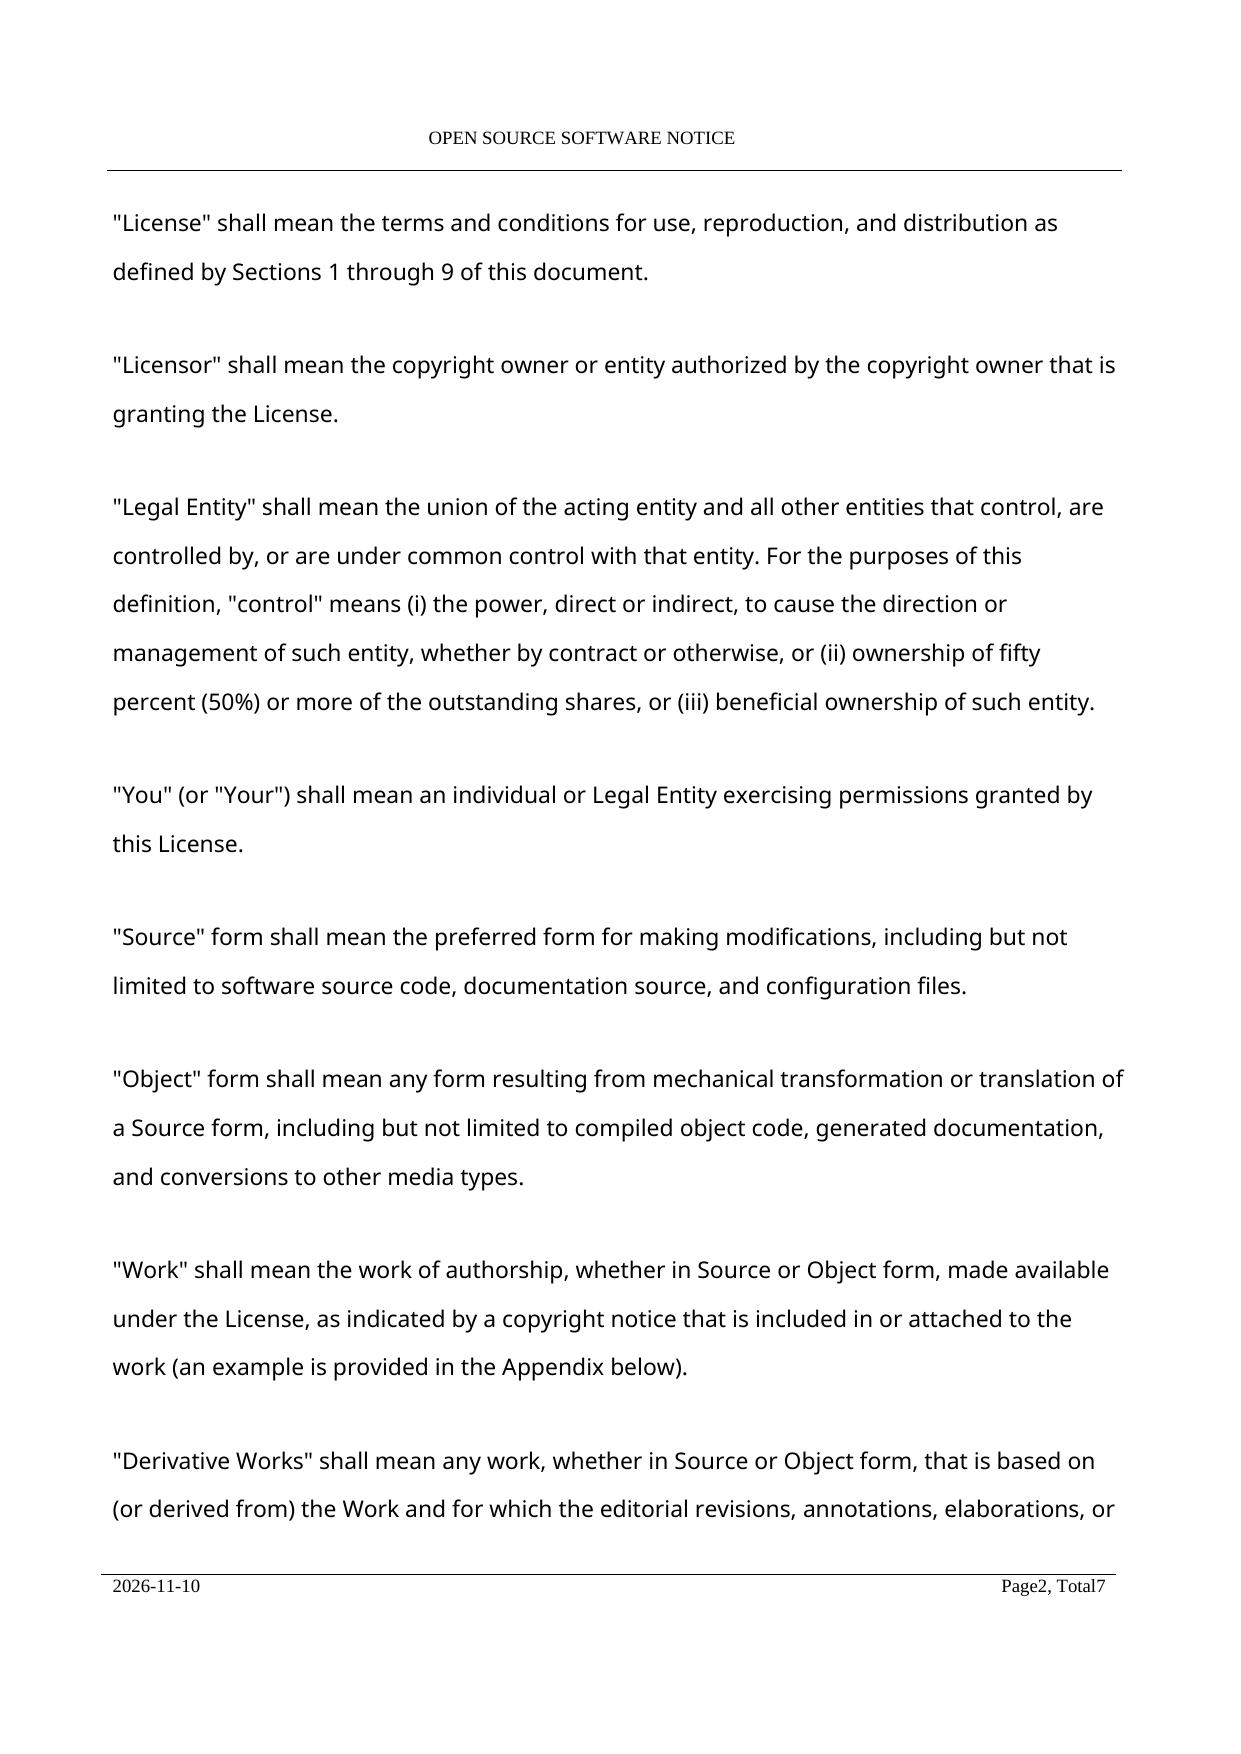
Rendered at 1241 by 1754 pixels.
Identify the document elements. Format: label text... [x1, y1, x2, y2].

text "Licensor" shall mean the copyright owner or entity authorized by the copyright owner that is granting the License. [112, 348, 1128, 429]
text "License" shall mean the terms and conditions for use, reproduction, and distribution as defined by Sections 1 through 9 of this document. [112, 206, 1128, 288]
text "Work" shall mean the work of authorship, whether in Source or Object form, made available under the License, as indicated by a copyright notice that is included in or attached to the work (an example is provided in the Appendix below). [112, 1253, 1128, 1383]
text "You" (or "Your") shall mean an individual or Legal Entity exercising permissions granted by this License. [112, 778, 1128, 860]
text "Legal Entity" shall mean the union of the acting entity and all other entities that control, are controlled by, or are under common control with that entity. For the purposes of this definition, "control" means (i) the power, direct or indirect, to cause the direction or management of such entity, whether by contract or otherwise, or (ii) ownership of fifty percent (50%) or more of the outstanding shares, or (iii) beneficial ownership of such entity. [112, 490, 1128, 718]
text "Object" form shall mean any form resulting from mechanical transformation or translation of a Source form, including but not limited to compiled object code, generated documentation, and conversions to other media types. [112, 1062, 1128, 1192]
text "Source" form shall mean the preferred form for making modifications, including but not limited to software source code, documentation source, and configuration files. [112, 921, 1128, 1002]
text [112, 1444, 1128, 1525]
